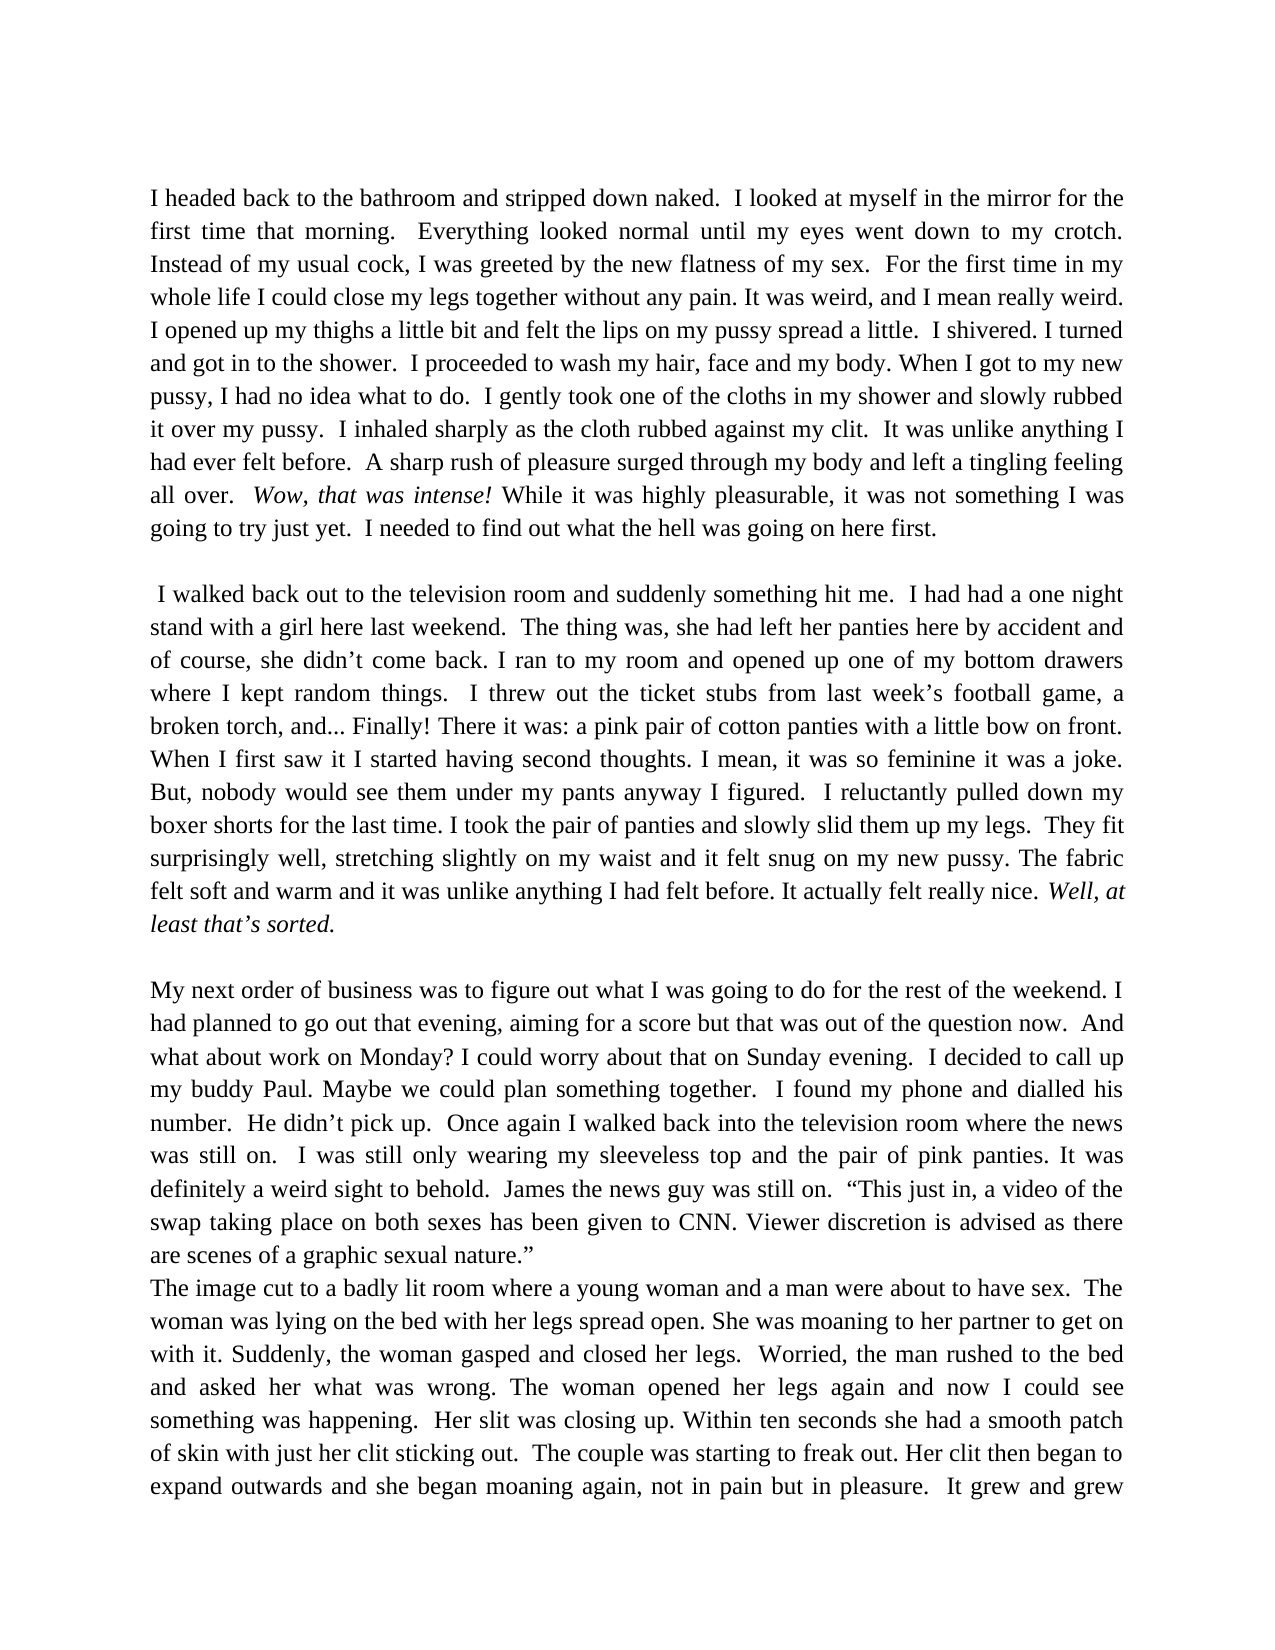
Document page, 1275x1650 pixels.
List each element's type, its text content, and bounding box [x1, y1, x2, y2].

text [150, 1273, 1125, 1499]
text My next order of business was to figure out what I was going to do for the rest of the weekend. I had planned to go out that evening, aiming for a score but that was out of the question now. And what about work on Monday? I could worry about that on Sunday evening. I decided to call up my buddy Paul. Maybe we could plan something together. I found my phone and dialled his number. He didn’t pick up. Once again I walked back into the television room where the news was still on. I was still only wearing my sleeveless top and the pair of pink panties. It was definitely a weird sight to behold. James the news guy was still on. “This just in, a video of the swap taking place on both sexes has been given to CNN. Viewer discretion is advised as there are scenes of a graphic sexual nature.” [150, 976, 1125, 1268]
text I headed back to the bathroom and stripped down naked. I looked at myself in the mirror for the first time that morning. Everything looked normal until my eyes went down to my crotch. Instead of my usual cock, I was greeted by the new flatness of my sex. For the first time in my whole life I could close my legs together without any pain. It was weird, and I mean really weird. I opened up my thighs a little bit and felt the lips on my pussy spread a little. I shivered. I turned and got in to the shower. I proceeded to wash my hair, face and my body. When I got to my new pussy, I had no idea what to do. I gently took one of the cloths in my shower and slowly rubbed it over my pussy. I inhaled sharply as the cloth rubbed against my clit. It was unlike anything I had ever felt before. A sharp rush of pleasure surged through my body and left a tingling feeling all over. Wow, that was intense! While it was highly pleasurable, it was not something I was going to try just yet. I needed to find out what the hell was going on here first. [150, 183, 1125, 542]
text I walked back out to the television room and suddenly something hit me. I had had a one night stand with a girl here last weekend. The thing was, she had left her panties here by accident and of course, she didn’t come back. I ran to my room and opened up one of my bottom drawers where I kept random things. I threw out the ticket stubs from last week’s football game, a broken torch, and... Finally! There it was: a pink pair of cotton panties with a little bow on front. When I first saw it I started having second thoughts. I mean, it was so feminine it was a joke. But, nobody would see them under my pants anyway I figured. I reluctantly pulled down my boxer shorts for the last time. I took the pair of panties and slowly slid them up my legs. They fit surprisingly well, stretching slightly on my waist and it felt snug on my new pussy. The fabric felt soft and warm and it was unlike anything I had felt before. It actually felt really nice. Well, at least that’s sorted. [150, 579, 1125, 938]
